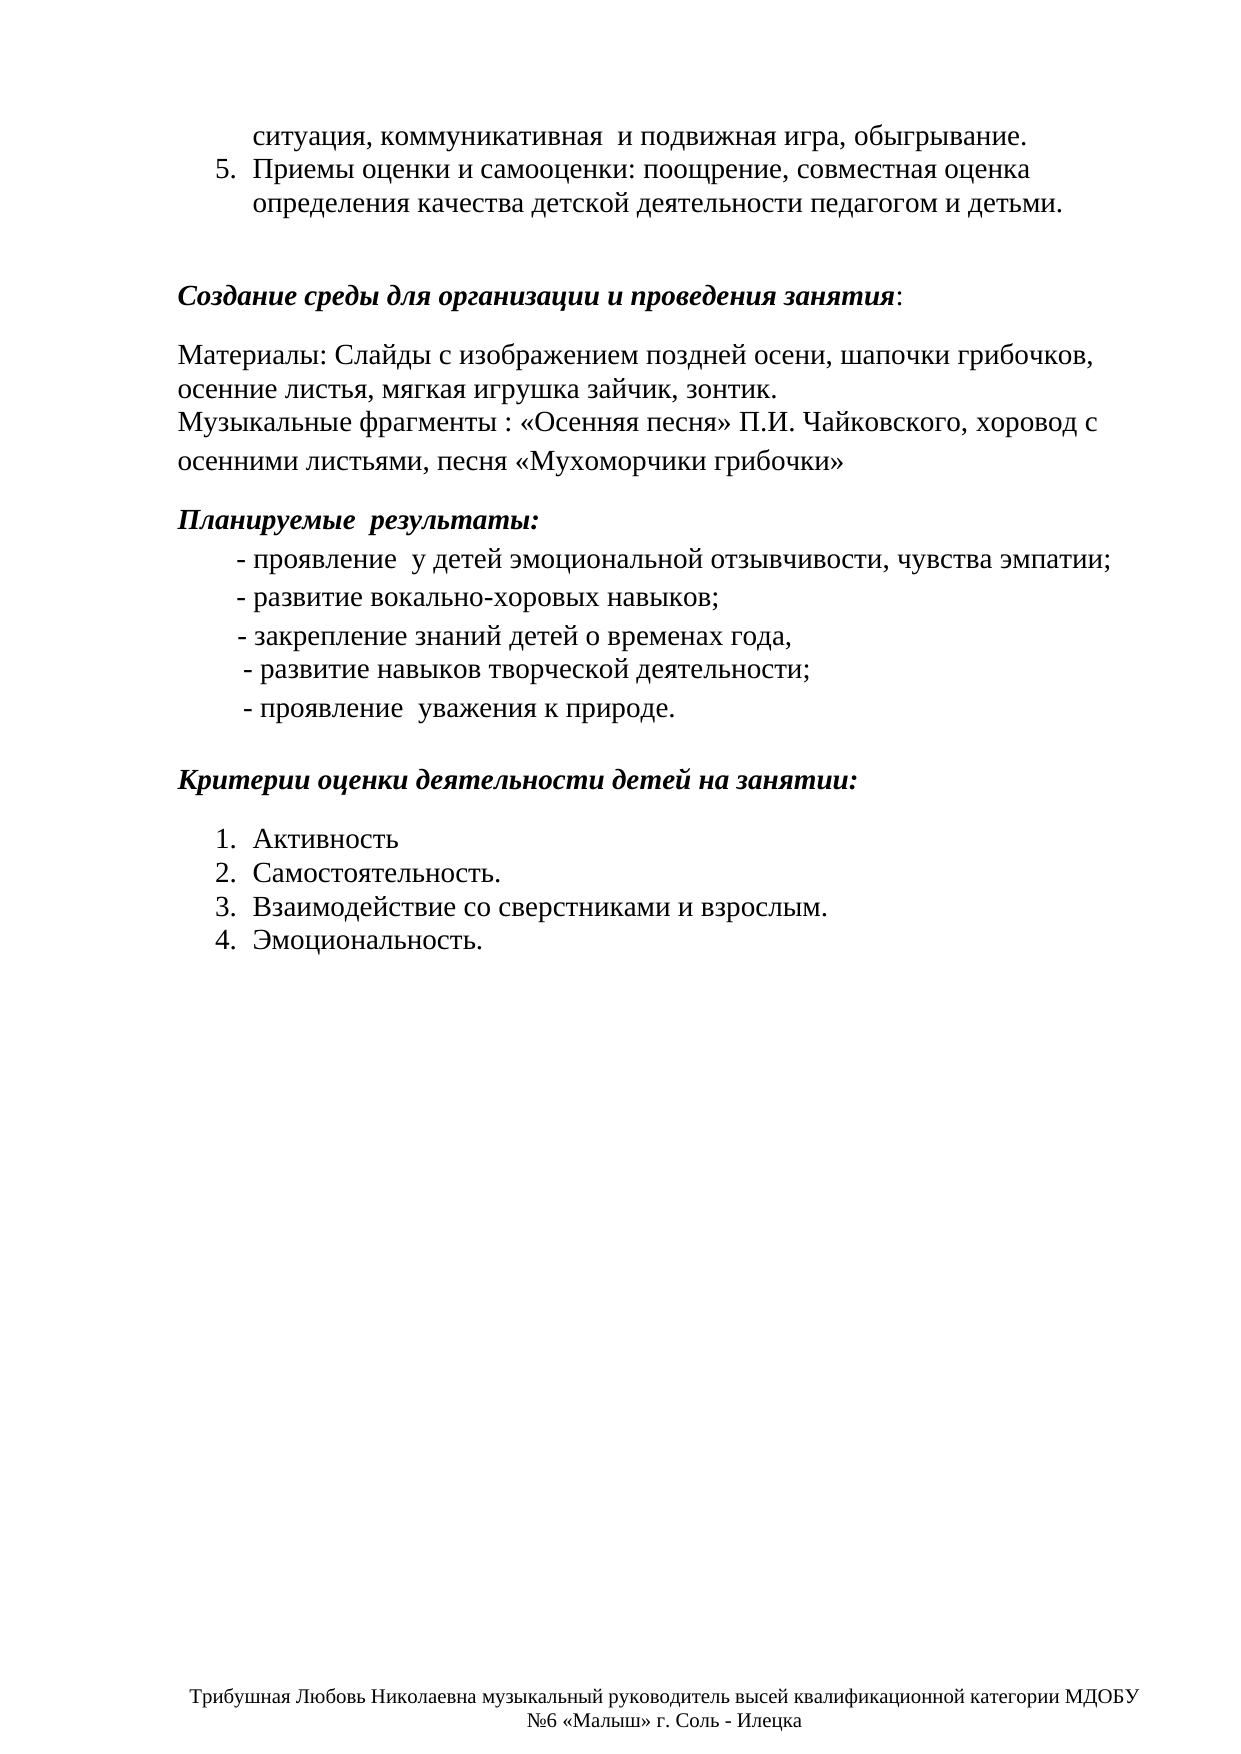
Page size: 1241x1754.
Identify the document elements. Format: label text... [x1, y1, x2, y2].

text - проявление у детей эмоциональной отзывчивости, чувства эмпатии; [177, 541, 1147, 574]
list Активность [215, 822, 1190, 855]
list Приемы оценки и самооценки: поощрение, совместная оценка определения качества детской деятельности педагогом и детьми. [215, 152, 1145, 219]
text - развитие навыков творческой деятельности; [177, 652, 1147, 685]
text Музыкальные фрагменты : «Осенняя песня» П.И. Чайковского, хоровод с осенними листьями, песня «Мухоморчики грибочки» [177, 404, 1152, 477]
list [215, 118, 1145, 152]
text Материалы: Слайды с изображением поздней осени, шапочки грибочков, осенние листья, мягкая игрушка зайчик, зонтик. [177, 337, 1128, 404]
text Создание среды для организации и проведения занятия: [177, 278, 1145, 312]
list Эмоциональность. [215, 922, 1190, 956]
text - закрепление знаний детей о временах года, [201, 618, 1152, 652]
list Взаимодействие со сверстниками и взрослым. [215, 889, 1190, 922]
text Критерии оценки деятельности детей на занятии: [177, 762, 1147, 796]
text - проявление уважения к природе. [177, 690, 1152, 724]
list Самостоятельность. [215, 855, 1190, 889]
text Планируемые результаты: [177, 502, 1147, 536]
text - развитие вокально-хоровых навыков; [177, 579, 1147, 613]
